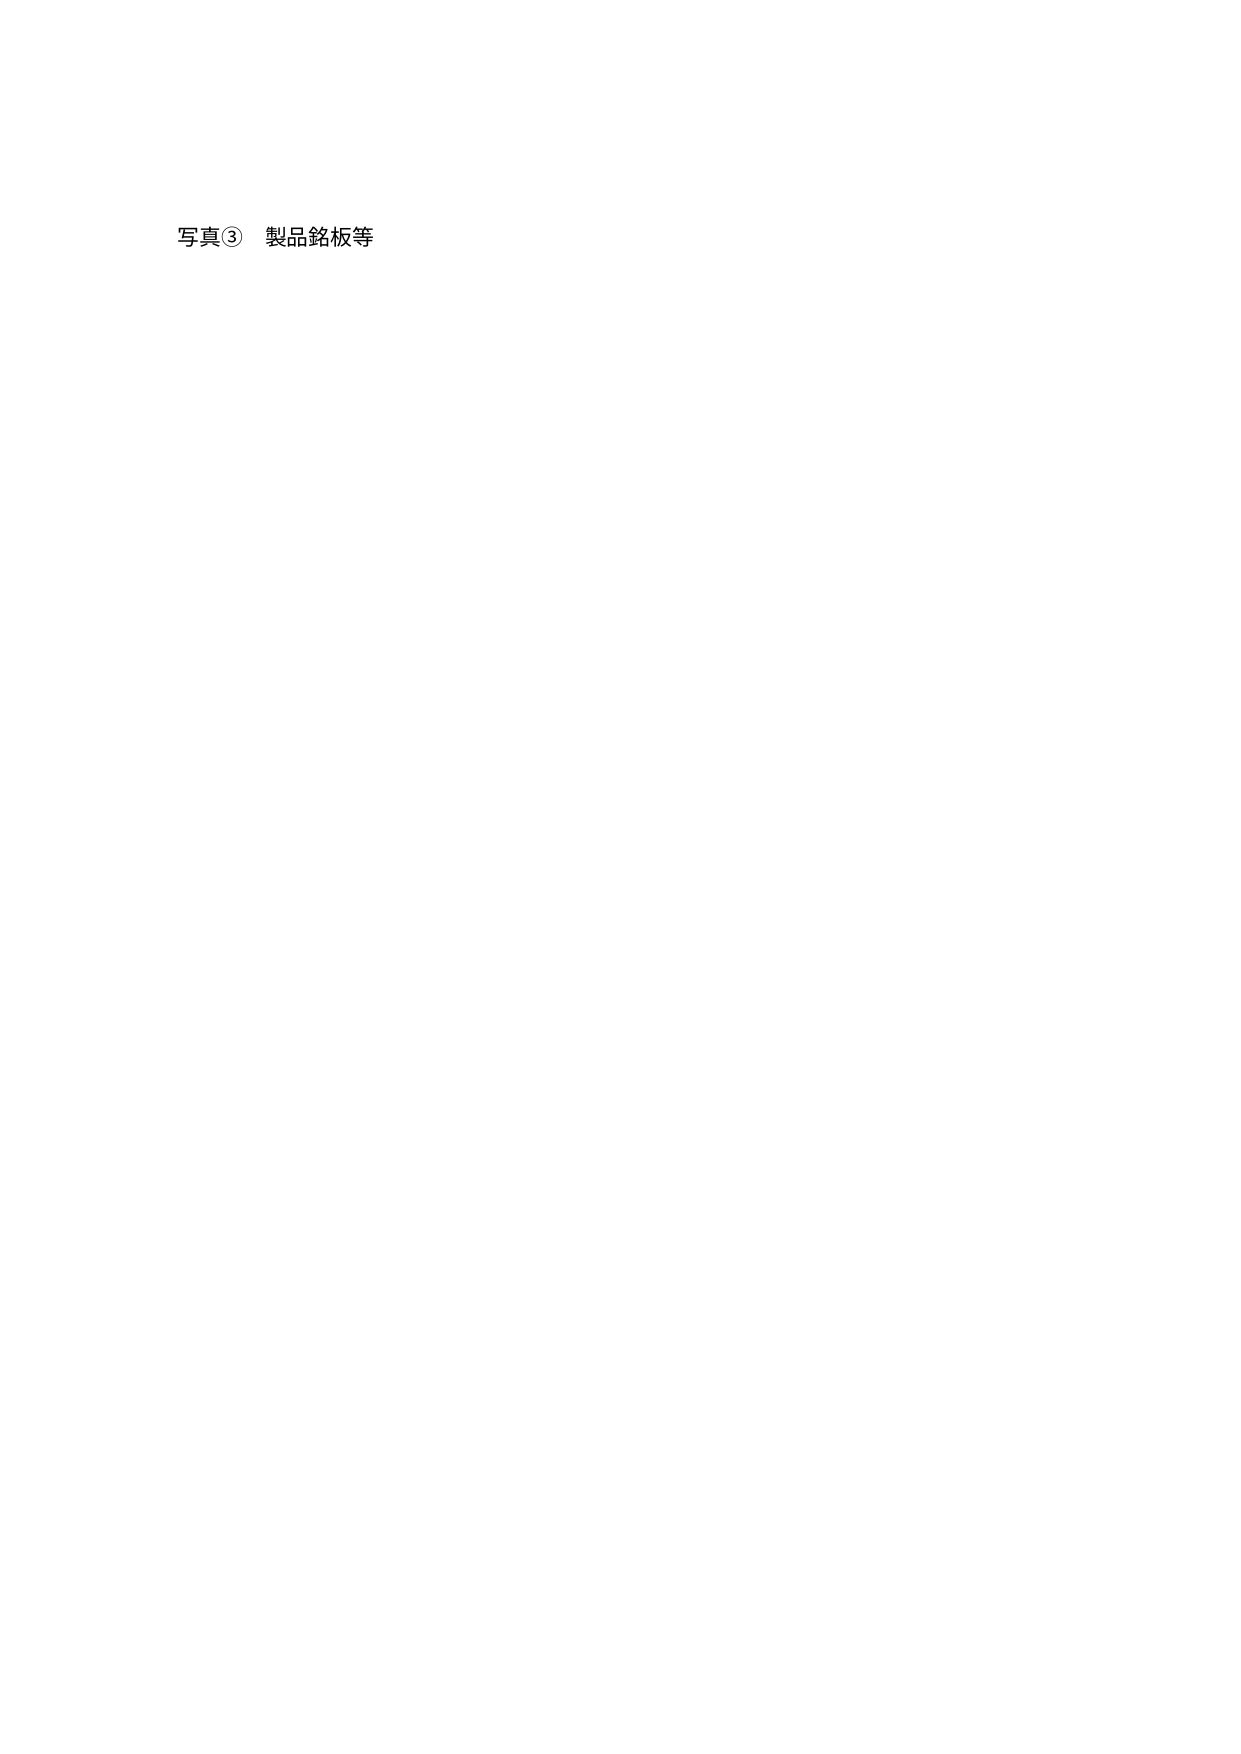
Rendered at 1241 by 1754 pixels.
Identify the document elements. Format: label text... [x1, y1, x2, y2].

text 写真③ 製品銘板等 [177, 217, 1063, 254]
